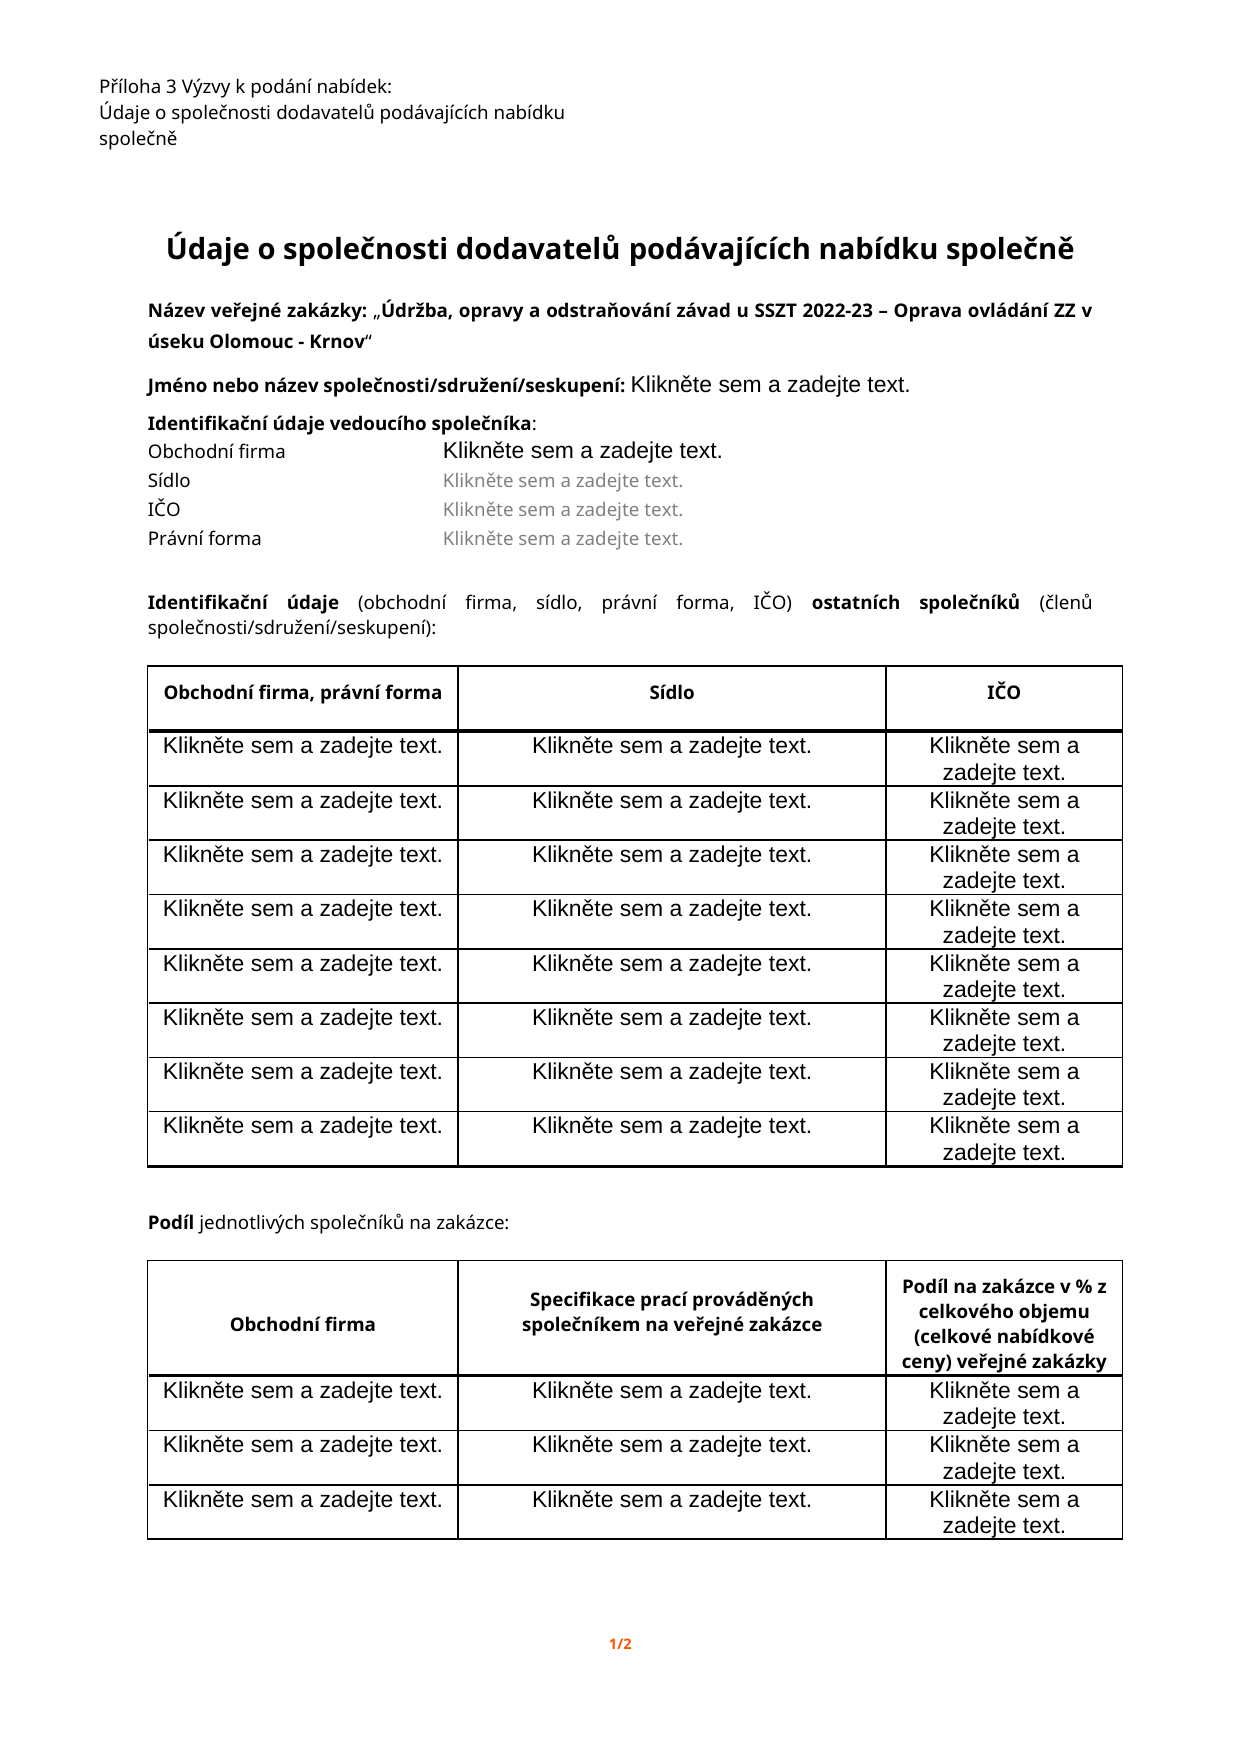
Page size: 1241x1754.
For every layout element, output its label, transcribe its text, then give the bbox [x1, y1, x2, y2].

text IČO [148, 494, 1093, 523]
table_header Specifikace prací prováděných společníkem na veřejné zakázce [459, 1261, 885, 1374]
text Obchodní firma [148, 436, 1093, 465]
table_header Sídlo [459, 667, 885, 729]
title Údaje o společnosti dodavatelů podávajících nabídku společně [148, 228, 1093, 268]
table_header Obchodní firma [148, 1261, 457, 1374]
table_header Obchodní firma, právní forma [148, 667, 457, 729]
text Identifikační údaje (obchodní firma, sídlo, právní forma, IČO) ostatních společníků (členů společnosti/sdružení/seskupení): [148, 590, 1093, 640]
text Jméno nebo název společnosti/sdružení/seskupení: [148, 367, 1093, 398]
text Sídlo [148, 465, 1093, 494]
text Právní forma [148, 523, 1093, 552]
table_header IČO [887, 667, 1122, 729]
text Identifikační údaje vedoucího společníka: [148, 411, 1093, 436]
text Název veřejné zakázky: „Údržba, opravy a odstraňování závad u SSZT 2022-23 – Oprava ovládání ZZ v úseku Olomouc - Krnov“ [148, 293, 1093, 355]
table_header Podíl na zakázce v % z celkového objemu (celkové nabídkové ceny) veřejné zakázky [887, 1261, 1122, 1374]
text Podíl jednotlivých společníků na zakázce: [148, 1210, 1093, 1260]
